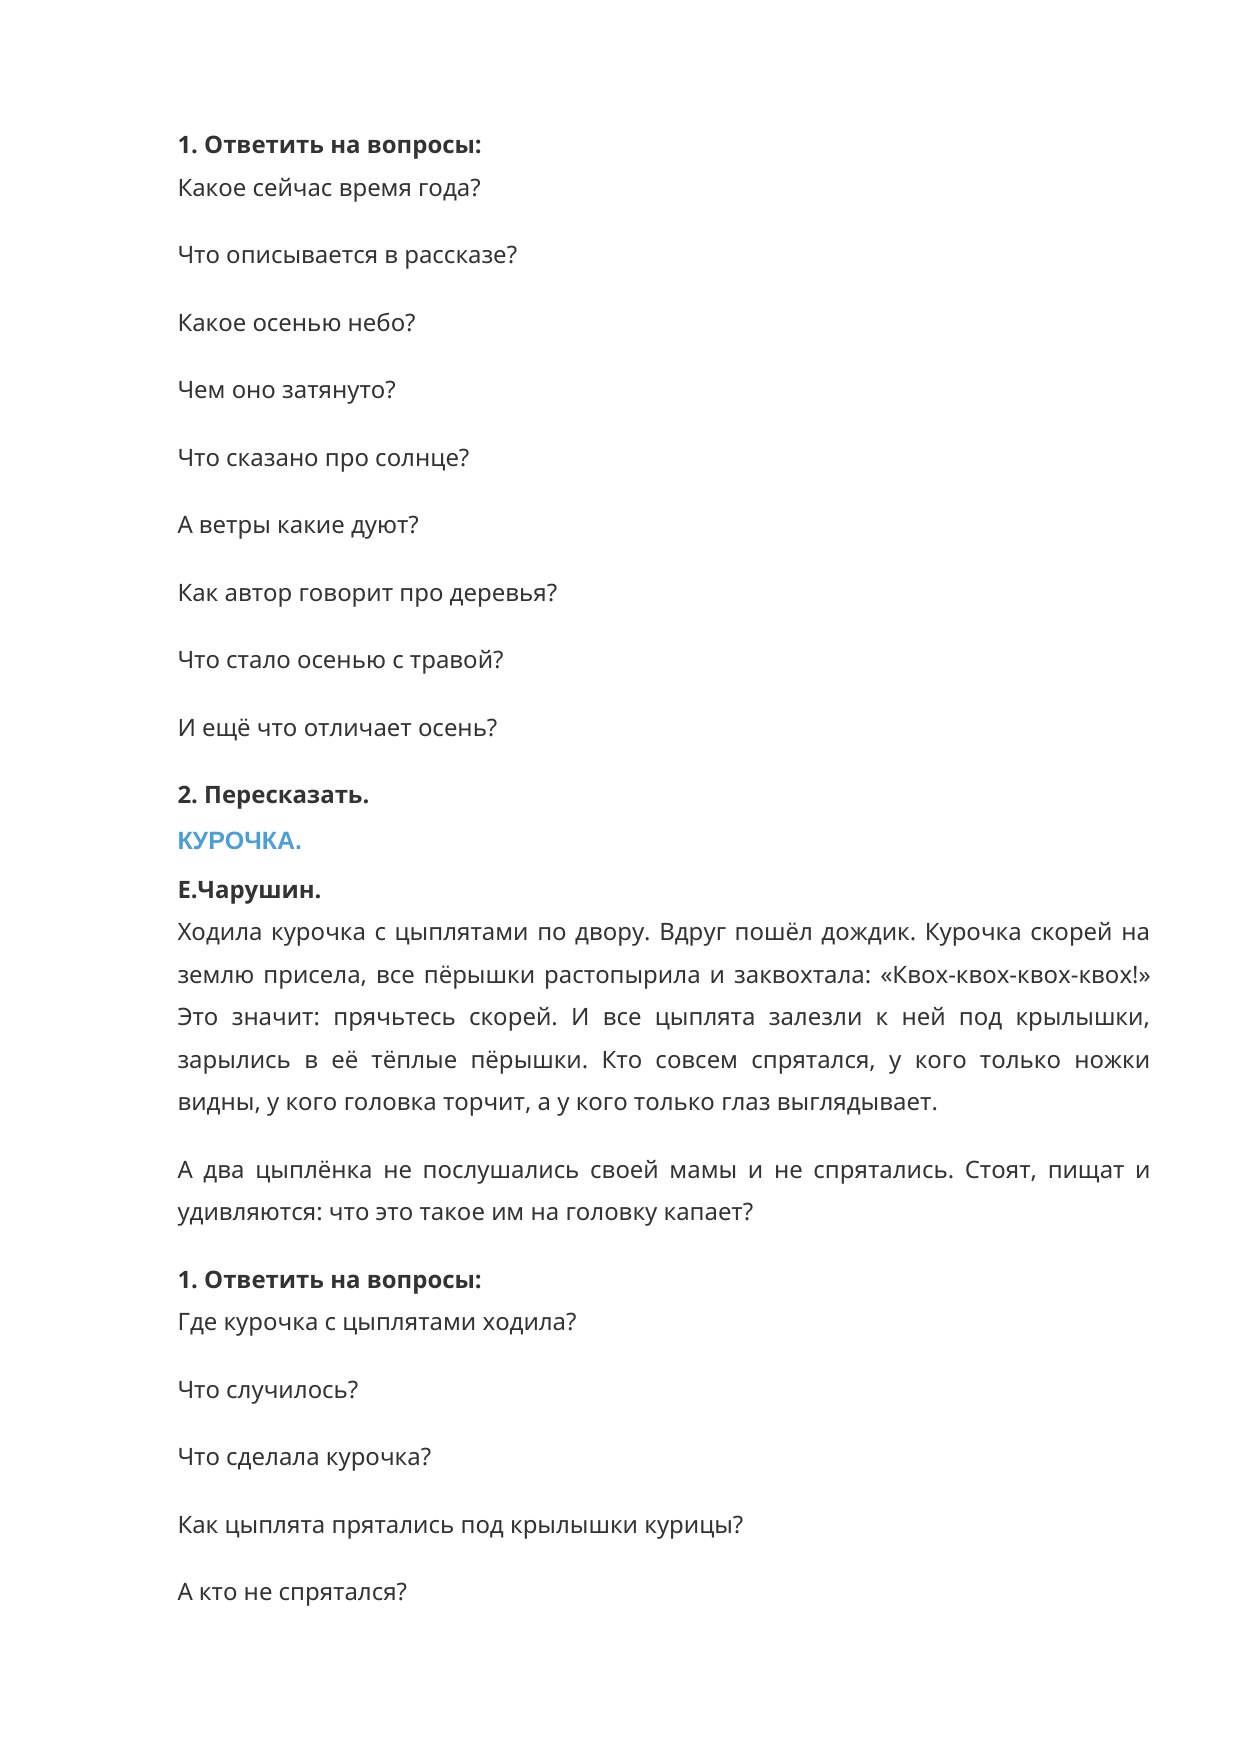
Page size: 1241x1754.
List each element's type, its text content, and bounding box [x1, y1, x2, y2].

text 1. Ответить на вопросы: [177, 1253, 1152, 1295]
text Что сделала курочка? [177, 1430, 1152, 1473]
text Как цыплята прятались под крылышки курицы? [177, 1498, 1152, 1540]
text Е.Чарушин. [177, 863, 1152, 905]
text А ветры какие дуют? [177, 498, 1152, 541]
text Какое осенью небо? [177, 296, 1152, 338]
text Где курочка с цыплятами ходила? [177, 1295, 1152, 1338]
text А два цыплёнка не послушались своей мамы и не спрятались. Стоят, пищат и удивляются: что это такое им на головку капает? [177, 1143, 1152, 1228]
text 2. Пересказать. [177, 768, 1152, 811]
text Что стало осенью с травой? [177, 633, 1152, 676]
text 1. Ответить на вопросы: [177, 118, 1152, 161]
text И ещё что отличает осень? [177, 701, 1152, 743]
text Что сказано про солнце? [177, 431, 1152, 473]
text Чем оно затянуто? [177, 363, 1152, 406]
text Что описывается в рассказе? [177, 228, 1152, 271]
text КУРОЧКА. [177, 826, 1152, 855]
text Как автор говорит про деревья? [177, 566, 1152, 608]
text А кто не спрятался? [177, 1565, 1152, 1608]
text Что случилось? [177, 1363, 1152, 1405]
text Ходила курочка с цыплятами по двору. Вдруг пошёл дождик. Курочка скорей на землю присела, все пёрышки растопырила и заквохтала: «Квох-квох-квох-квох!» Это значит: прячьтесь скорей. И все цыплята залезли к ней под крылышки, зарылись в её тёплые пёрышки. Кто совсем спрятался, у кого только ножки видны, у кого головка торчит, а у кого только глаз выглядывает. [177, 905, 1152, 1118]
text Какое сейчас время года? [177, 161, 1152, 203]
